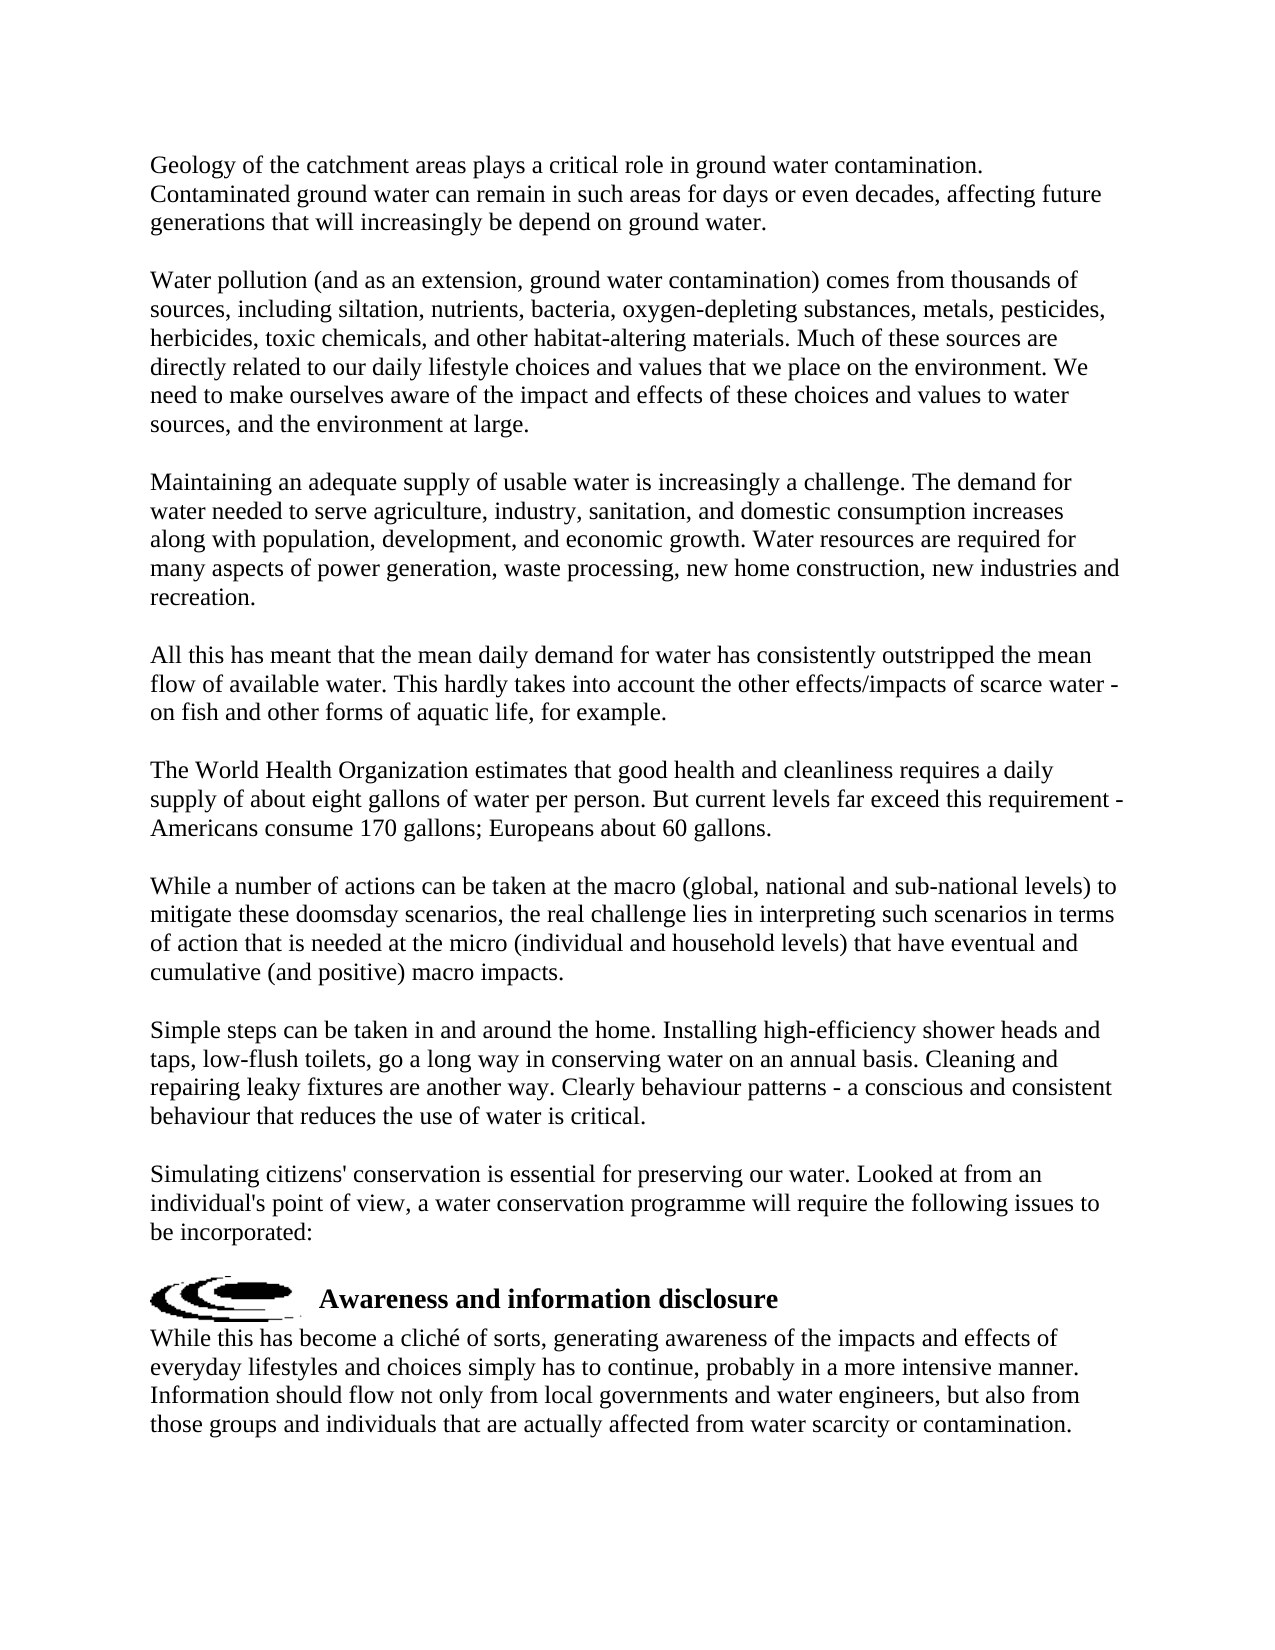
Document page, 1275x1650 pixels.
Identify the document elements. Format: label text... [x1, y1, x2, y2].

text Water pollution (and as an extension, ground water contamination) comes from thousands of sources, including siltation, nutrients, bacteria, oxygen-depleting substances, metals, pesticides, herbicides, toxic chemicals, and other habitat-altering materials. Much of these sources are directly related to our daily lifestyle choices and values that we place on the environment. We need to make ourselves aware of the impact and effects of these choices and values to water sources, and the environment at large. [150, 265, 1125, 438]
text While a number of actions can be taken at the macro (global, national and sub-national levels) to mitigate these doomsday scenarios, the real challenge lies in interpreting such scenarios in terms of action that is needed at the micro (individual and household levels) that have eventual and cumulative (and positive) macro impacts. [150, 871, 1125, 986]
text All this has meant that the mean daily demand for water has consistently outstripped the mean flow of available water. This hardly takes into account the other effects/impacts of scarce water - on fish and other forms of aquatic life, for example. [150, 640, 1125, 726]
text The World Health Organization estimates that good health and cleanliness requires a daily supply of about eight gallons of water per person. But current levels far exceed this requirement - Americans consume 170 gallons; Europeans about 60 gallons. [150, 755, 1125, 842]
text While this has become a cliché of sorts, generating awareness of the impacts and effects of everyday lifestyles and choices simply has to continue, probably in a more intensive manner. Information should flow not only from local governments and water engineers, but also from those groups and individuals that are actually affected from water scarcity or contamination. [150, 1323, 1125, 1438]
picture [150, 1276, 308, 1322]
table_header [149, 1275, 317, 1323]
table_header Awareness and information disclosure [317, 1275, 785, 1323]
text Geology of the catchment areas plays a critical role in ground water contamination. Contaminated ground water can remain in such areas for days or even decades, affecting future generations that will increasingly be depend on ground water. [150, 150, 1125, 236]
text Simple steps can be taken in and around the home. Installing high-efficiency shower heads and taps, low-flush toilets, go a long way in conserving water on an annual basis. Cleaning and repairing leaky fixtures are another way. Clearly behaviour patterns - a conscious and consistent behaviour that reduces the use of water is critical. [150, 1015, 1125, 1130]
text Simulating citizens' conservation is essential for preserving our water. Looked at from an individual's point of view, a water conservation programme will require the following issues to be incorporated: [150, 1159, 1125, 1245]
text Maintaining an adequate supply of usable water is increasingly a challenge. The demand for water needed to serve agriculture, industry, sanitation, and domestic consumption increases along with population, development, and economic growth. Water resources are required for many aspects of power generation, waste processing, new home construction, new industries and recreation. [150, 467, 1125, 611]
